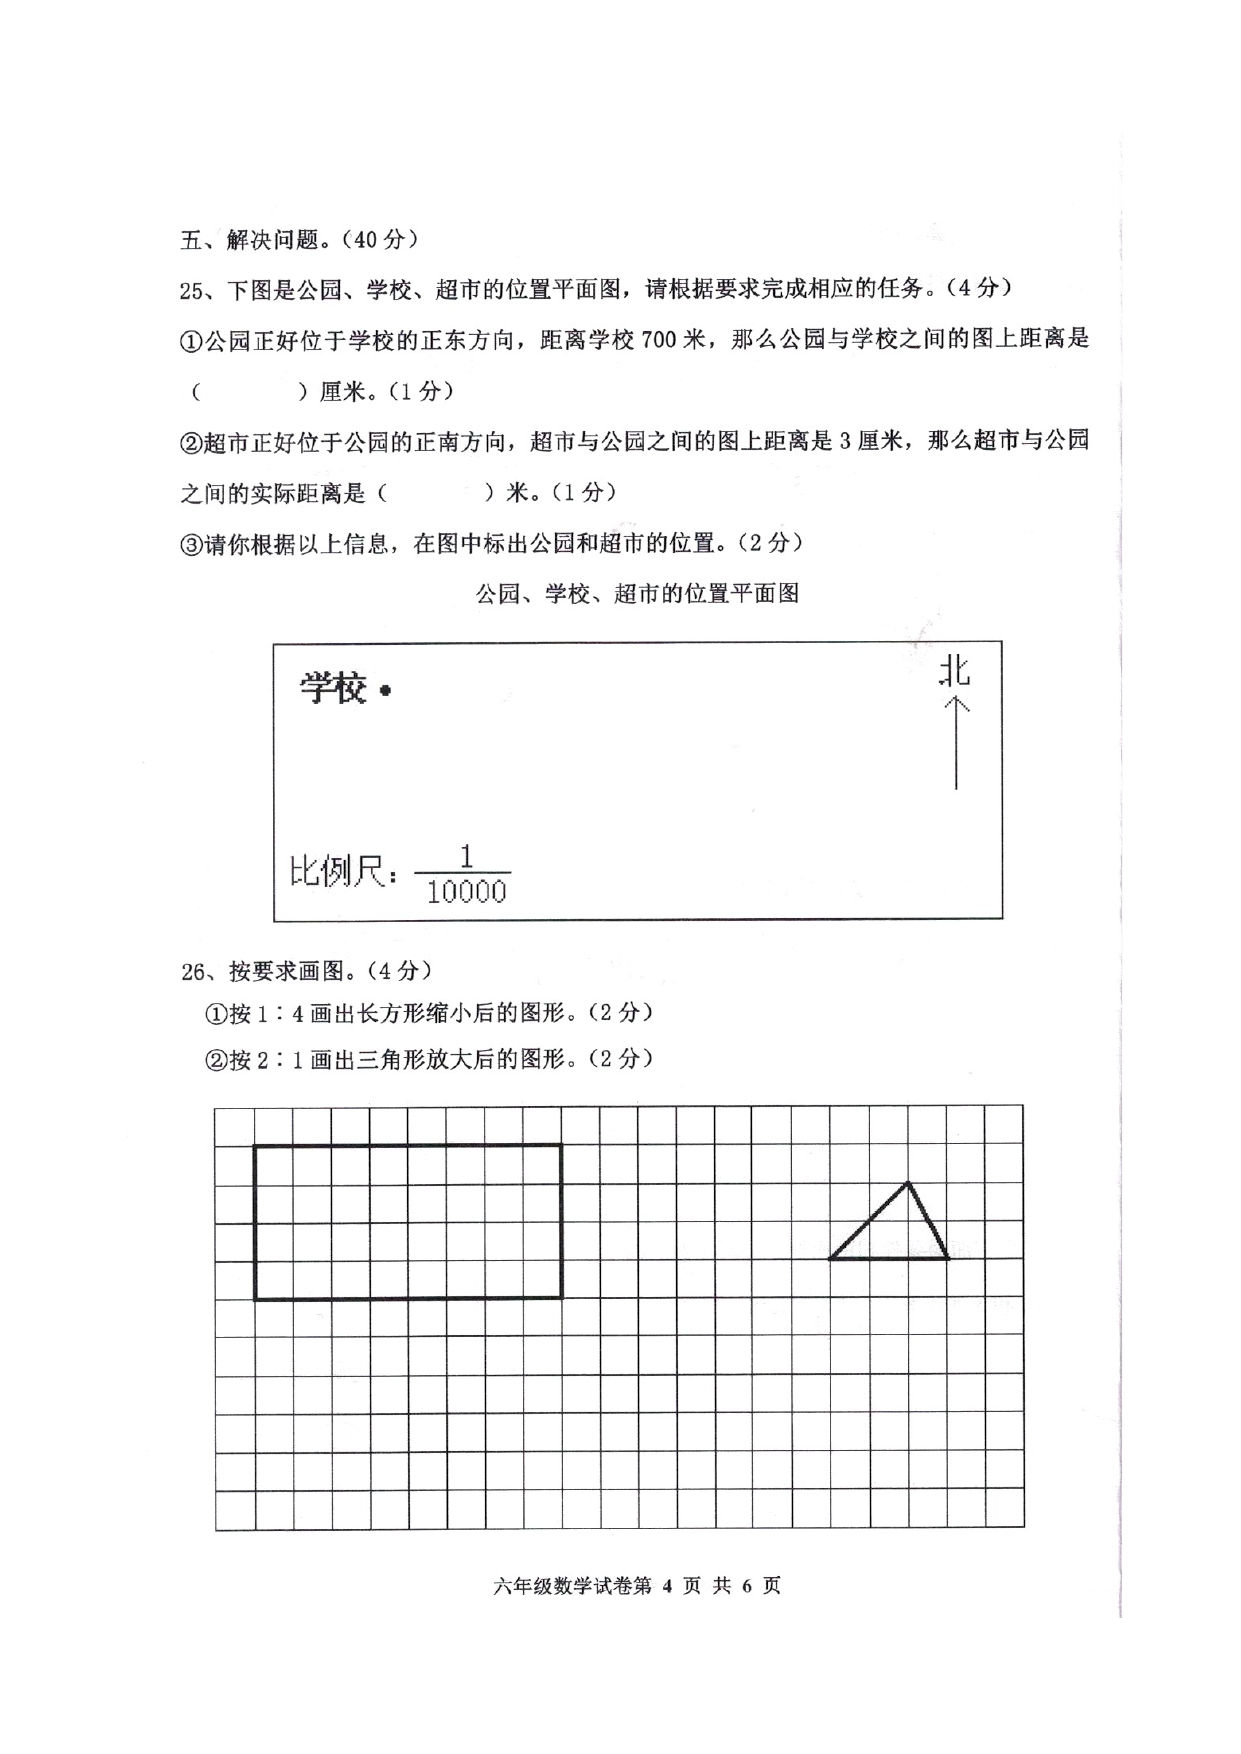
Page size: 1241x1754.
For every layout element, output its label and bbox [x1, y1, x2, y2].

picture [118, 132, 1123, 1618]
